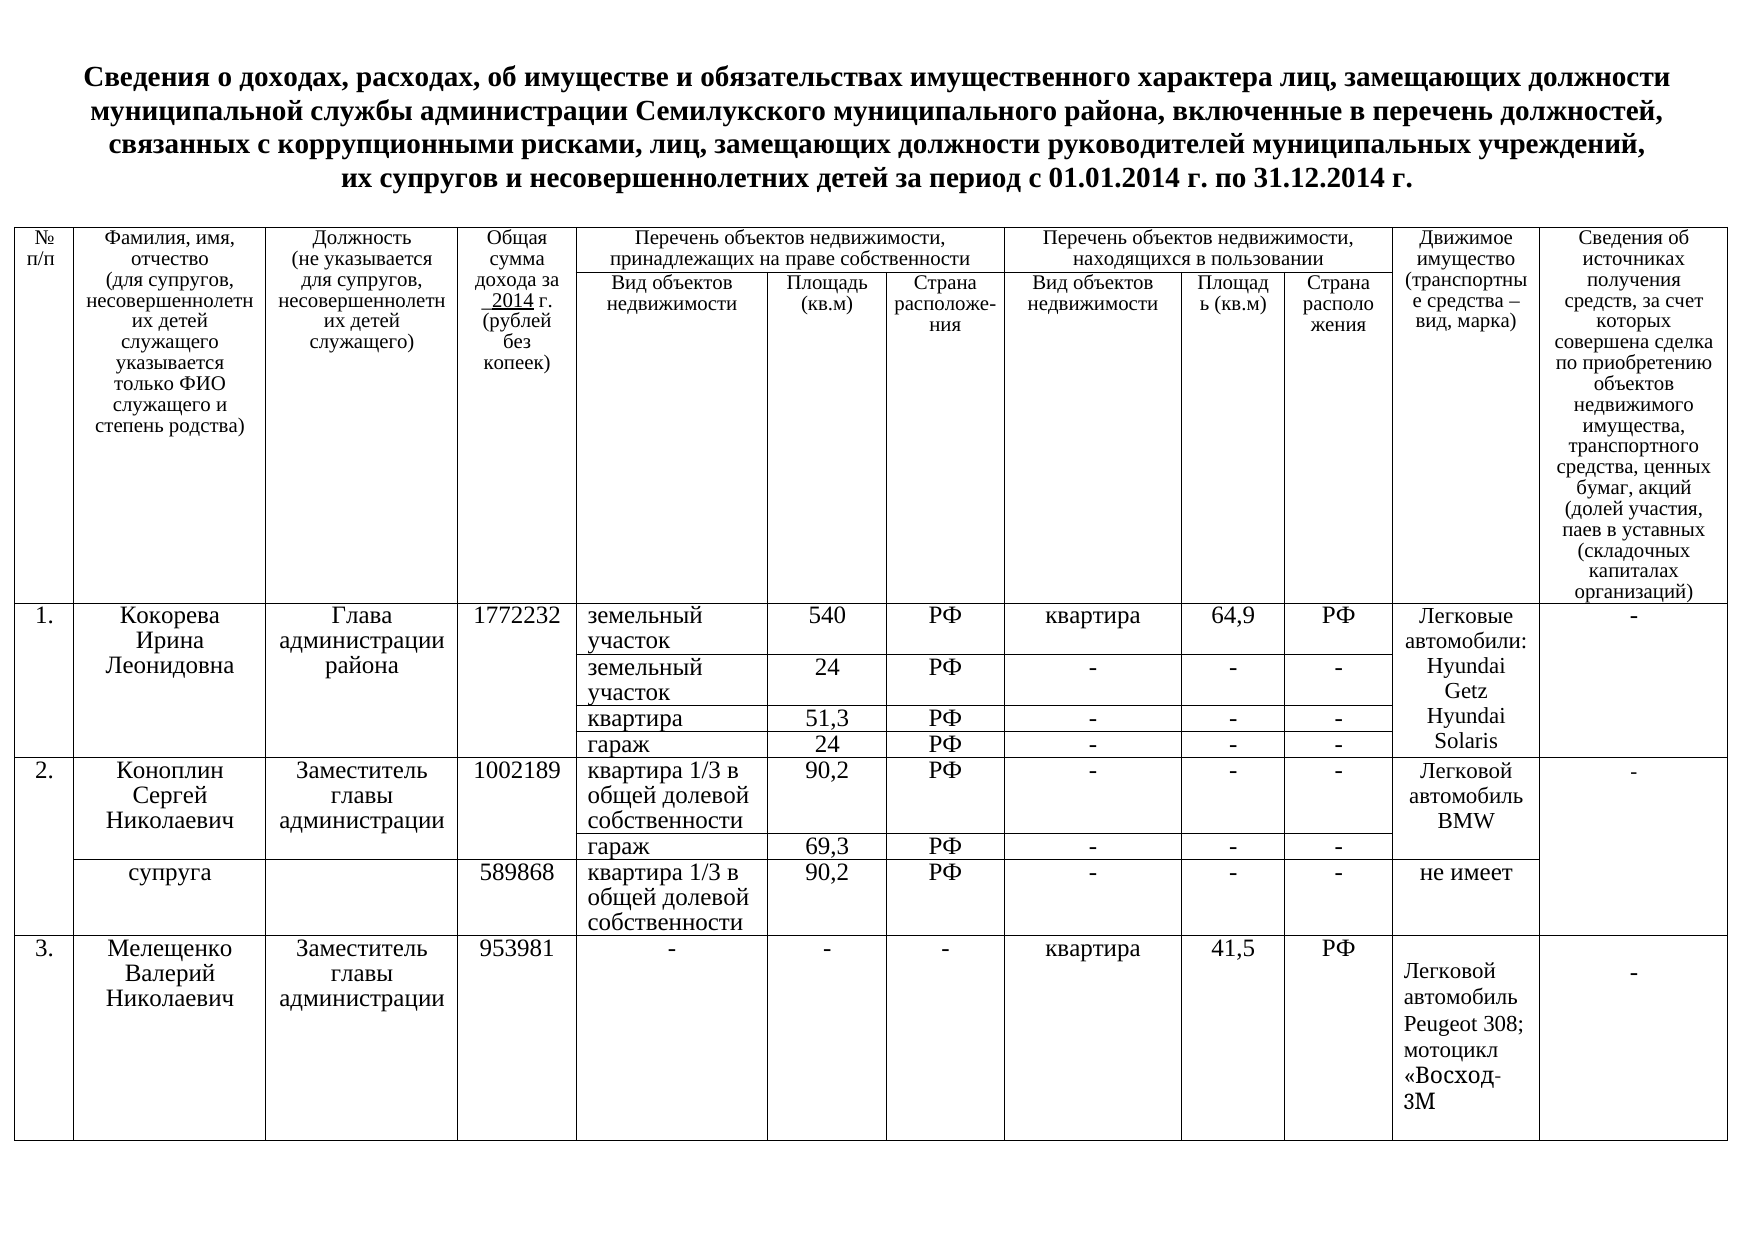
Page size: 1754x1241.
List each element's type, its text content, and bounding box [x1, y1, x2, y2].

table_cell - [768, 936, 886, 1140]
table_cell - [1285, 758, 1392, 833]
table_cell Легковой автомобиль BMW [1393, 758, 1539, 859]
table_cell - [1285, 860, 1392, 935]
table_cell РФ [1285, 604, 1392, 654]
table_cell РФ [887, 860, 1004, 935]
table_cell - [1005, 758, 1181, 833]
table_cell РФ [1285, 936, 1392, 1140]
table_cell РФ [887, 834, 1004, 859]
table_cell 589868 [458, 860, 576, 935]
table_cell Площадь (кв.м) [1182, 273, 1284, 603]
table_cell РФ [887, 604, 1004, 654]
table_header Сведения об источниках получения средств, за счет которых совершена сделка по приобретению объектов недвижимого имущества, транспортного средства, ценных бумаг, акций (долей участия, паев в уставных (складочных капиталах организаций) [1540, 228, 1727, 603]
table_cell Легковые автомобили: Hyundai Getz Hyundai Solaris [1393, 604, 1539, 757]
table_cell гараж [577, 732, 767, 757]
table_cell 24 [768, 732, 886, 757]
table_cell РФ [887, 706, 1004, 731]
table_cell - [1285, 834, 1392, 859]
table_cell 90,2 [768, 860, 886, 935]
table_cell 69,3 [768, 834, 886, 859]
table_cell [266, 936, 457, 1140]
text Сведения о доходах, расходах, об имуществе и обязательствах имущественного характера лиц, замещающих должности муниципальной службы администрации Семилукского муниципального района, включенные в перечень должностей, связанных с коррупционными рисками, лиц, замещающих должности руководителей муниципальных учреждений, [59, 59, 1695, 160]
table_cell квартира 1/3 в общей долевой собственности [577, 860, 767, 935]
table_cell 3. [15, 936, 73, 1140]
table_cell Площадь (кв.м) [768, 273, 886, 603]
table_cell - [1182, 706, 1284, 731]
table_cell РФ [887, 732, 1004, 757]
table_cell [74, 936, 265, 1140]
table_cell - [1005, 860, 1181, 935]
table_cell 64,9 [1182, 604, 1284, 654]
table_cell Кокорева Ирина Леонидовна [74, 604, 265, 757]
table_header Должность (не указывается для супругов, несовершеннолетних детей служащего) [266, 228, 457, 603]
table_cell - [1182, 834, 1284, 859]
table_cell - [1005, 655, 1181, 705]
table_cell квартира [1005, 936, 1181, 1140]
table_cell - [1540, 758, 1727, 935]
table_cell Заместитель главы администрации [266, 758, 457, 859]
table_cell 51,3 [768, 706, 886, 731]
table_cell - [887, 936, 1004, 1140]
table_cell Глава администрации района [266, 604, 457, 757]
table_cell Коноплин Сергей Николаевич [74, 758, 265, 859]
table_cell 1772232 [458, 604, 576, 757]
table_header Общая сумма дохода за _2014 г. (рублей без копеек) [458, 228, 576, 603]
table_cell - [1182, 732, 1284, 757]
table_header Перечень объектов недвижимости, принадлежащих на праве собственности [577, 228, 1004, 272]
table_cell [266, 860, 457, 935]
table_cell - [1285, 655, 1392, 705]
table_cell - [1182, 860, 1284, 935]
table_header Перечень объектов недвижимости, находящихся в пользовании [1005, 228, 1392, 272]
table_cell квартира 1/3 в общей долевой собственности [577, 758, 767, 833]
table_cell не имеет [1393, 860, 1539, 935]
table_cell - [1182, 758, 1284, 833]
table_cell гараж [577, 834, 767, 859]
table_cell квартира [1005, 604, 1181, 654]
table_cell РФ [887, 758, 1004, 833]
table_cell 1. [15, 604, 73, 757]
table_cell - [1540, 936, 1727, 1140]
table_cell 41,5 [1182, 936, 1284, 1140]
table_cell - [1285, 732, 1392, 757]
table_cell - [1005, 732, 1181, 757]
table_cell РФ [887, 655, 1004, 705]
table_cell земельный участок [577, 655, 767, 705]
table_header Фамилия, имя, отчество (для супругов, несовершеннолетних детей служащего указывается только ФИО служащего и степень родства) [74, 228, 265, 603]
table_cell - [1285, 706, 1392, 731]
table_cell 953981 [458, 936, 576, 1140]
table_cell Страна расположе-ния [887, 273, 1004, 603]
table_cell - [577, 936, 767, 1140]
table_header № п/п [15, 228, 73, 603]
table_cell 540 [768, 604, 886, 654]
table_cell земельный участок [577, 604, 767, 654]
table_cell Страна расположения [1285, 273, 1392, 603]
table_cell Легковой автомобиль Peugeot 308; мотоцикл «Восход-3М [1393, 936, 1539, 1140]
table_cell - [1005, 706, 1181, 731]
table_cell - [1182, 655, 1284, 705]
table_cell - [1005, 834, 1181, 859]
table_cell 24 [768, 655, 886, 705]
table_cell - [1540, 604, 1727, 757]
table_cell 90,2 [768, 758, 886, 833]
table_cell Вид объектов недвижимости [577, 273, 767, 603]
table_cell 2. [15, 758, 73, 935]
text их супругов и несовершеннолетних детей за период с 01.01.2014 г. по 31.12.2014 г. [59, 160, 1695, 193]
table_header Движимое имущество (транспортные средства – вид, марка) [1393, 228, 1539, 603]
table_cell 1002189 [458, 758, 576, 859]
table_cell квартира [577, 706, 767, 731]
table_cell супруга [74, 860, 265, 935]
table_cell Вид объектов недвижимости [1005, 273, 1181, 603]
